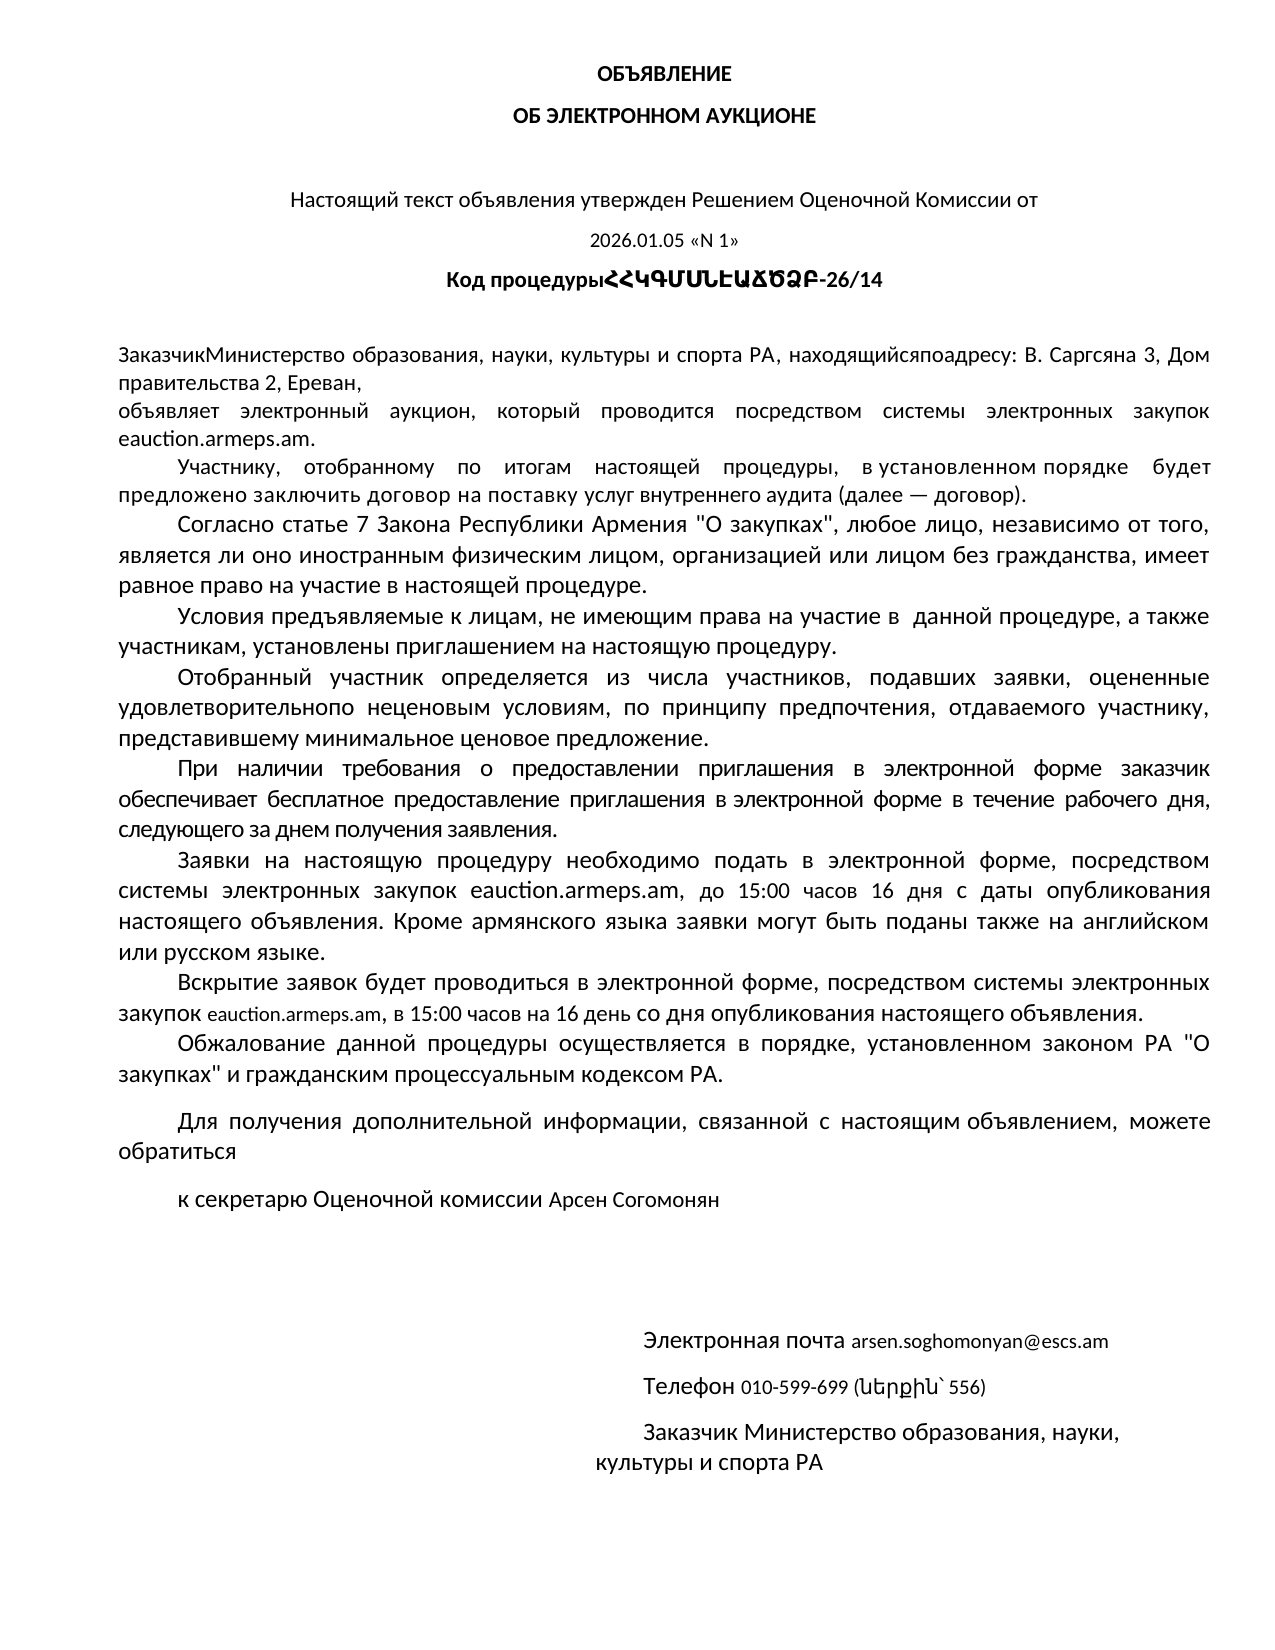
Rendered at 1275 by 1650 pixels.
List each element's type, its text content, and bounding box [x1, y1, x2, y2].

text Телефон 010-599-699 (ներքին՝ 556) [643, 1370, 1211, 1401]
text Согласно статье 7 Закона Республики Армения "О закупках", любое лицо, независимо от того, является ли оно иностранным физическим лицом, организацией или лицом без гражданства, имеет равное право на участие в настоящей процедуре. [118, 508, 1211, 600]
text Заказчик Министерство образования, науки, культуры и спорта РА [595, 1416, 1211, 1477]
text Отобранный участник определяется из числа участников, подавших заявки, оцененные удовлетворительнопо неценовым условиям, по принципу предпочтения, отдаваемого участнику, представившему минимальное ценовое предложение. [118, 661, 1211, 753]
text Заявки на настоящую процедуру необходимо подать в электронной форме, посредством системы электронных закупок eauction.armeps.am, до 15:00 часов 16 дня с даты опубликования настоящего объявления. Кроме армянского языка заявки могут быть поданы также на английском или русском языке. [118, 844, 1211, 966]
text ОБ ЭЛЕКТРОННОМ АУКЦИОНЕ [118, 101, 1211, 129]
text ОБЪЯВЛЕНИЕ [118, 59, 1211, 87]
text Для получения дополнительной информации, связанной с настоящим объявлением, можете обратиться [118, 1105, 1211, 1166]
text объявляет электронный аукцион, который проводится посредством системы электронных закупок eauction.armeps.am. [118, 396, 1211, 452]
text к секретарю Оценочной комиссии Арсен Согомонян [118, 1183, 1211, 1213]
text Код процедурыՀՀԿԳՄՍՆԷԱՃԾՁԲ-26/14 [118, 265, 1211, 293]
text Вскрытие заявок будет проводиться в электронной форме, посредством системы электронных закупок eauction.armeps.am, в 15:00 часов на 16 день со дня опубликования настоящего объявления. [118, 966, 1211, 1027]
text ЗаказчикМинистерство образования, науки, культуры и спорта РА, находящийсяпоадресу: В. Саргсяна 3, Дом правительства 2, Ереван, [118, 340, 1211, 396]
text Электронная почта arsen.soghomonyan@escs.am [643, 1324, 1211, 1355]
text При наличии требования о предоставлении приглашения в электронной форме заказчик обеспечивает бесплатное предоставление приглашения в электронной форме в течение рабочего дня, следующего за днем получения заявления. [118, 753, 1211, 844]
text Настоящий текст объявления утвержден Решением Оценочной Комиссии от [118, 185, 1211, 213]
text 2026.01.05 «N 1» [118, 227, 1211, 252]
text Обжалование данной процедуры осуществляется в порядке, установленном законом РА "О закупках" и гражданским процессуальным кодексом РА. [118, 1027, 1211, 1088]
text Условия предъявляемые к лицам, не имеющим права на участие в данной процедуре, а также участникам, установлены приглашением на настоящую процедуру. [118, 600, 1211, 661]
text Участнику, отобранному по итогам настоящей процедуры, в установленном порядке будет предложено заключить договор на поставку услуг внутреннего аудита (далее — договор). [118, 452, 1211, 508]
